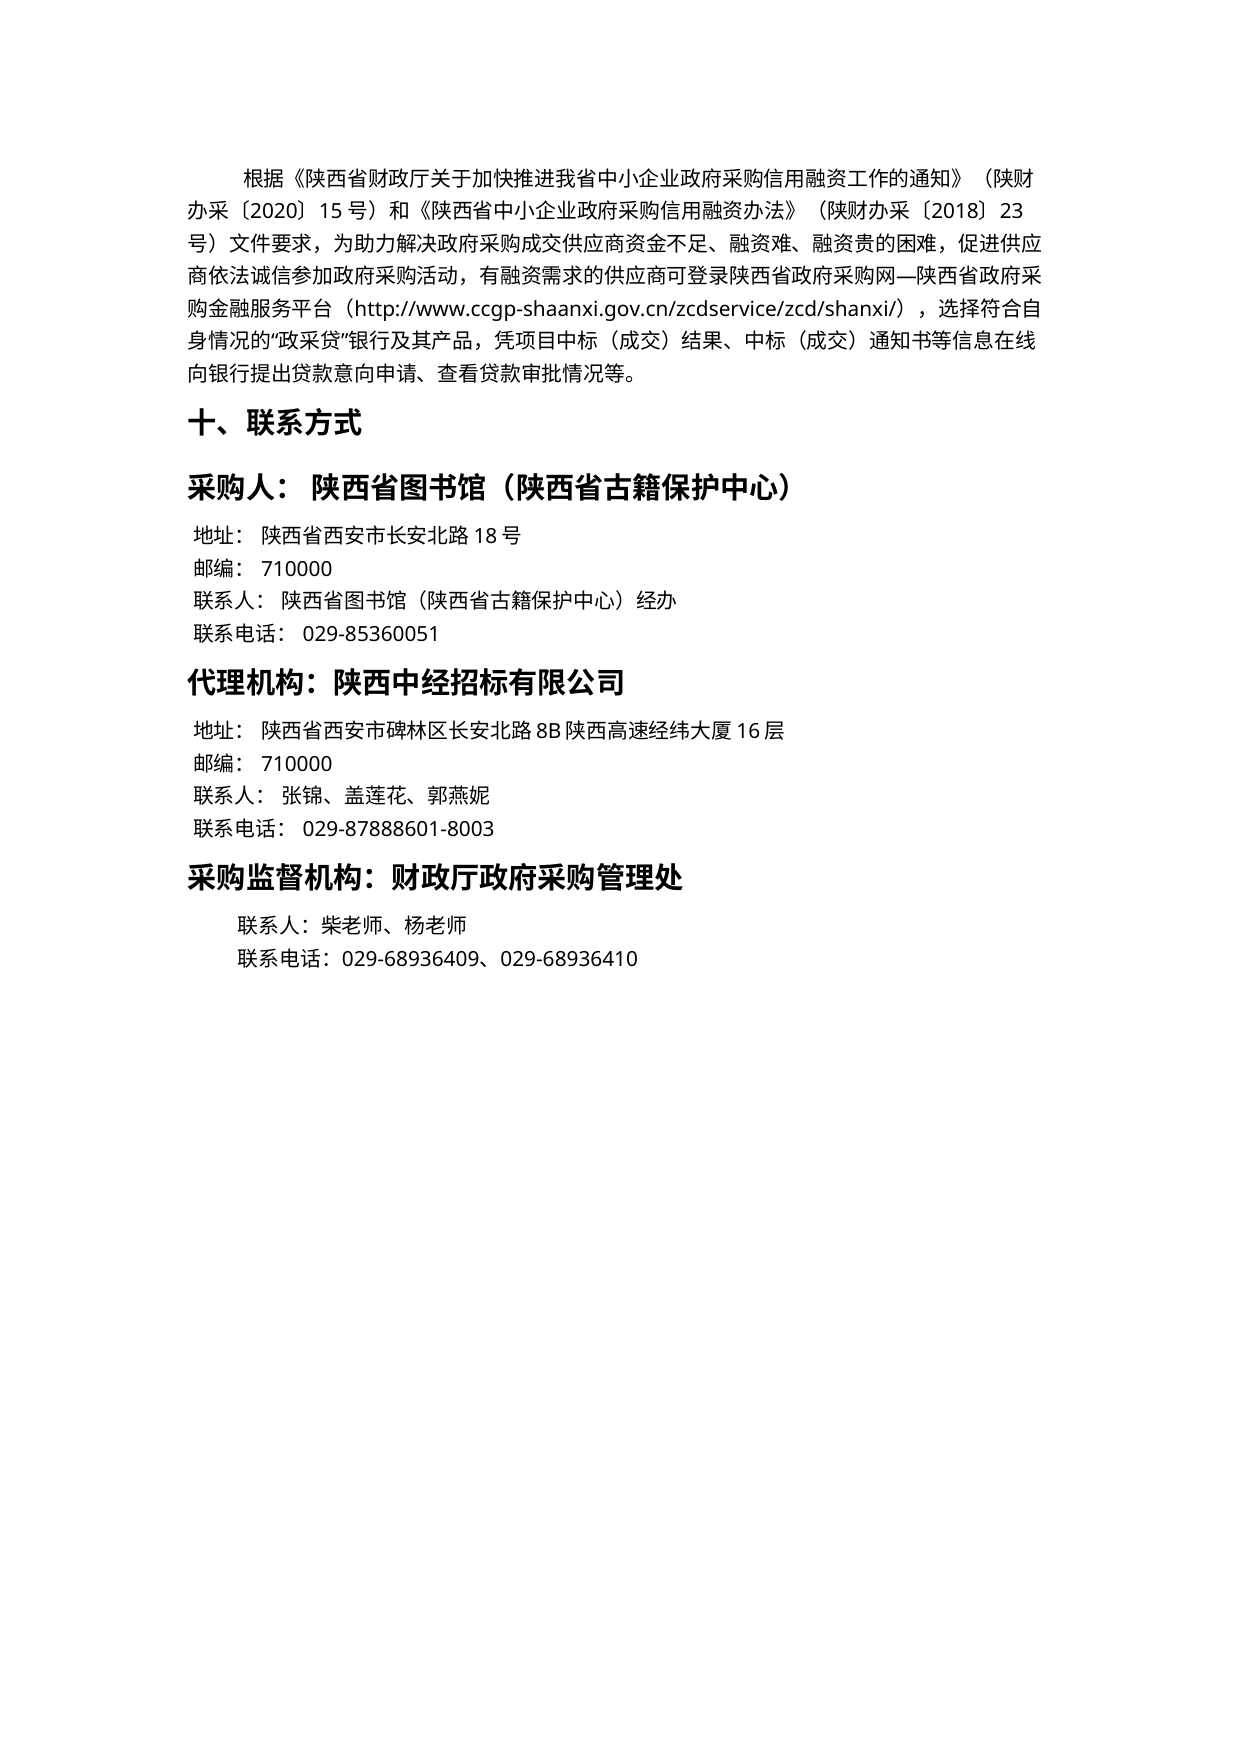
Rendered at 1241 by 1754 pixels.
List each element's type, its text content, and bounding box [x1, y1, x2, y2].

text 联系人：柴老师、杨老师 [187, 909, 1053, 942]
text 邮编： 710000 [187, 552, 1053, 584]
text 根据《陕西省财政厅关于加快推进我省中小企业政府采购信用融资工作的通知》（陕财办采〔2020〕15 号）和《陕西省中小企业政府采购信用融资办法》（陕财办采〔2018〕23 号）文件要求，为助力解决政府采购成交供应商资金不足、融资难、融资贵的困难，促进供应商依法诚信参加政府采购活动，有融资需求的供应商可登录陕西省政府采购网—陕西省政府采购金融服务平台（http://www.ccgp-shaanxi.gov.cn/zcdservice/zcd/shanxi/），选择符合自身情况的“政采贷”银行及其产品，凭项目中标（成交）结果、中标（成交）通知书等信息在线向银行提出贷款意向申请、查看贷款审批情况等。 [187, 162, 1053, 389]
text 代理机构：陕西中经招标有限公司 [187, 649, 1053, 714]
text 联系电话：029-68936409、029-68936410 [187, 942, 1053, 974]
text 联系人： 陕西省图书馆（陕西省古籍保护中心）经办 [187, 584, 1053, 617]
text 采购人： 陕西省图书馆（陕西省古籍保护中心） [187, 454, 1053, 519]
text 十、联系方式 [187, 389, 1053, 454]
text 联系人： 张锦、盖莲花、郭燕妮 [187, 779, 1053, 812]
text 联系电话： 029-87888601-8003 [187, 812, 1053, 844]
text 地址： 陕西省西安市长安北路18号 [187, 519, 1053, 552]
text 邮编： 710000 [187, 747, 1053, 779]
text 联系电话： 029-85360051 [187, 617, 1053, 649]
text 地址： 陕西省西安市碑林区长安北路8B陕西高速经纬大厦16层 [187, 714, 1053, 747]
text 采购监督机构：财政厅政府采购管理处 [187, 844, 1053, 909]
